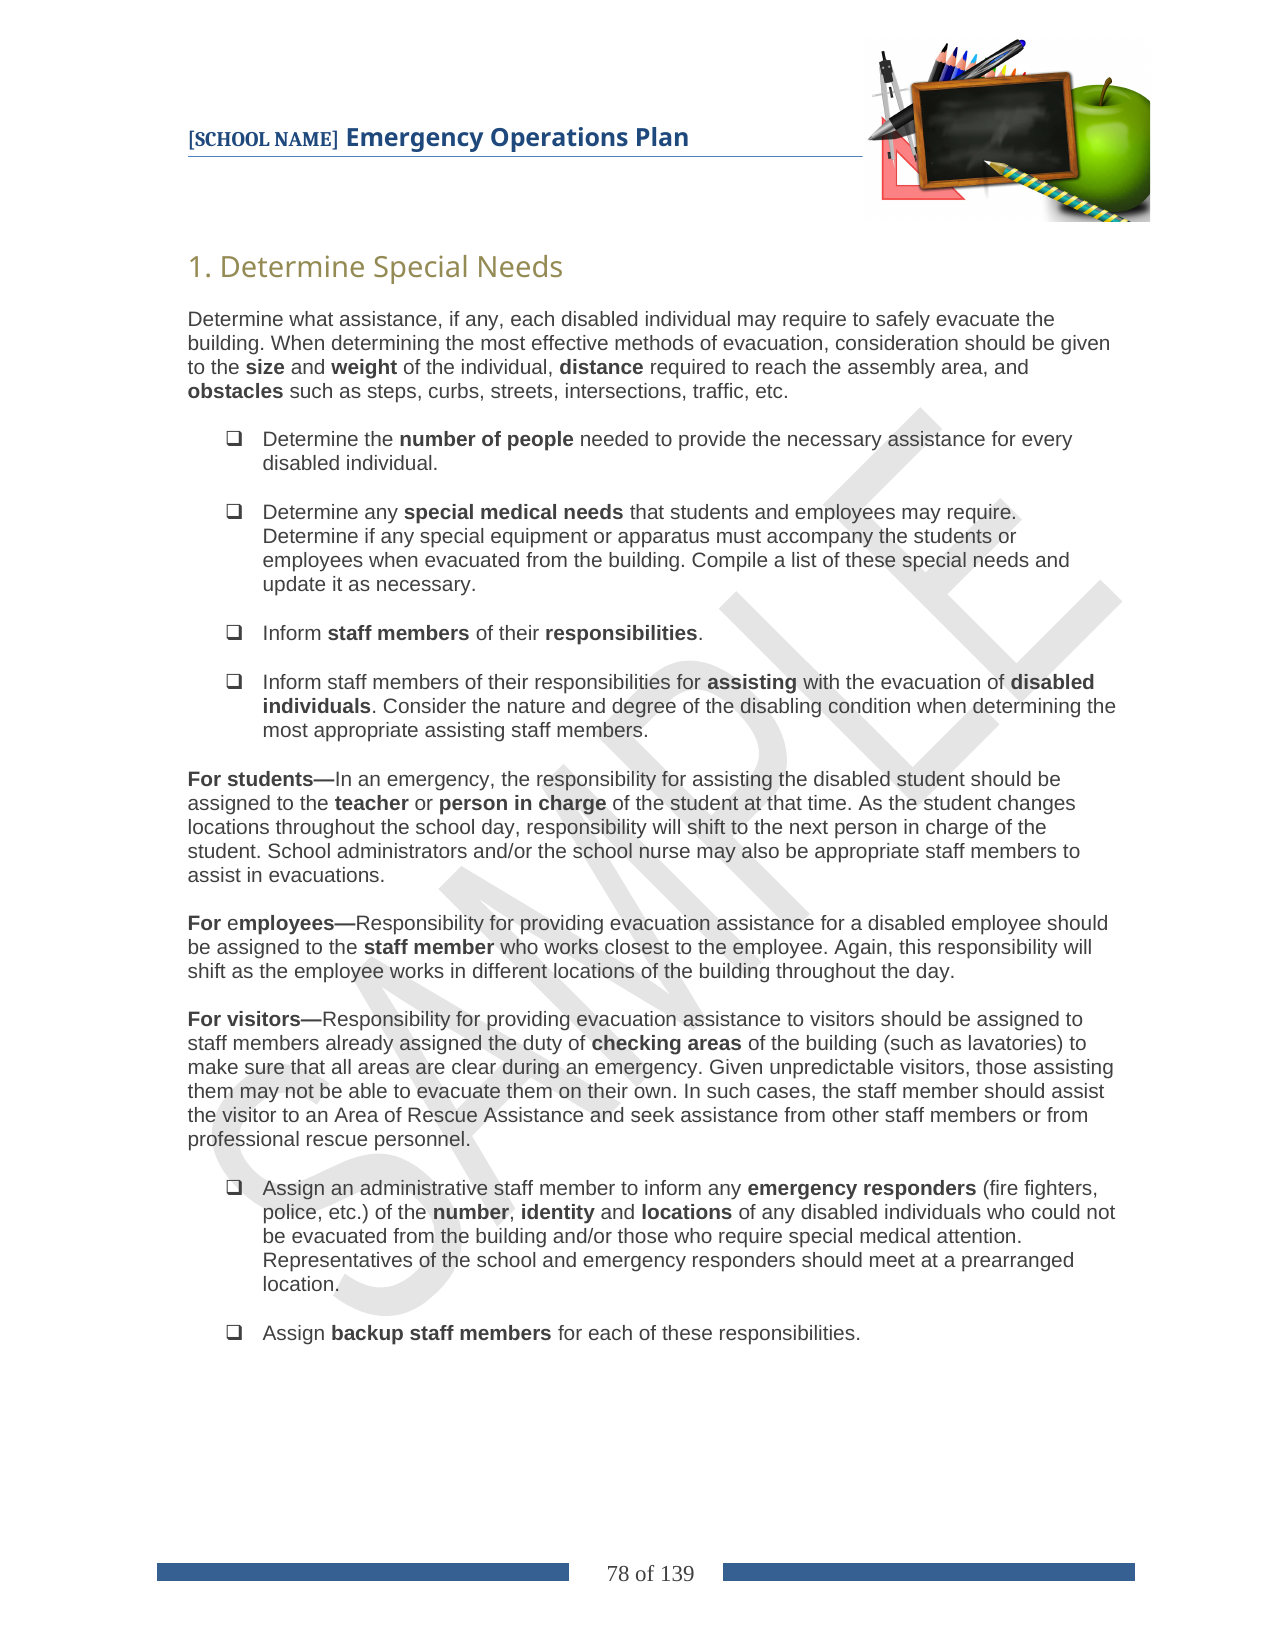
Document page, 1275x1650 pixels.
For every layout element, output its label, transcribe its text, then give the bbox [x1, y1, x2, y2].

text Determine what assistance, if any, each disabled individual may require to safely evacuate the building. When determining the most effective methods of evacuation, consideration should be given to the size and weight of the individual, distance required to reach the assembly area, and obstacles such as steps, curbs, streets, intersections, traffic, etc. [187, 307, 1117, 403]
text For students—In an emergency, the responsibility for assisting the disabled student should be assigned to the teacher or person in charge of the student at that time. As the student changes locations throughout the school day, responsibility will shift to the next person in charge of the student. School administrators and/or the school nurse may also be appropriate staff members to assist in evacuations. [187, 767, 1117, 887]
text Assign an administrative staff member to inform any emergency responders (fire fighters, police, etc.) of the number, identity and locations of any disabled individuals who could not be evacuated from the building and/or those who require special medical attention. Representatives of the school and emergency responders should meet at a prearranged location. [225, 1175, 1117, 1295]
text For visitors—Responsibility for providing evacuation assistance to visitors should be assigned to staff members already assigned the duty of checking areas of the building (such as lavatories) to make sure that all areas are clear during an emergency. Given unpredictable visitors, those assisting them may not be able to evacuate them on their own. In such cases, the staff member should assist the visitor to an Area of Rescue Assistance and seek assistance from other staff members or from professional rescue personnel. [187, 1007, 1117, 1150]
text Inform staff members of their responsibilities for assisting with the evacuation of disabled individuals. Consider the nature and degree of the disabling condition when determining the most appropriate assisting staff members. [225, 670, 1117, 742]
text 1. Determine Special Needs [187, 247, 1117, 286]
text Assign backup staff members for each of these responsibilities. [225, 1320, 1117, 1344]
text For employees—Responsibility for providing evacuation assistance for a disabled employee should be assigned to the staff member who works closest to the employee. Again, this responsibility will shift as the employee works in different locations of the building throughout the day. [37, 911, 1117, 983]
picture [862, 37, 1150, 221]
text Determine the number of people needed to provide the necessary assistance for every disabled individual. [225, 427, 1117, 475]
text Inform staff members of their responsibilities. [225, 621, 1117, 645]
text Determine any special medical needs that students and employees may require. Determine if any special equipment or apparatus must accompany the students or employees when evacuated from the building. Compile a list of these special needs and update it as necessary. [225, 500, 1117, 596]
